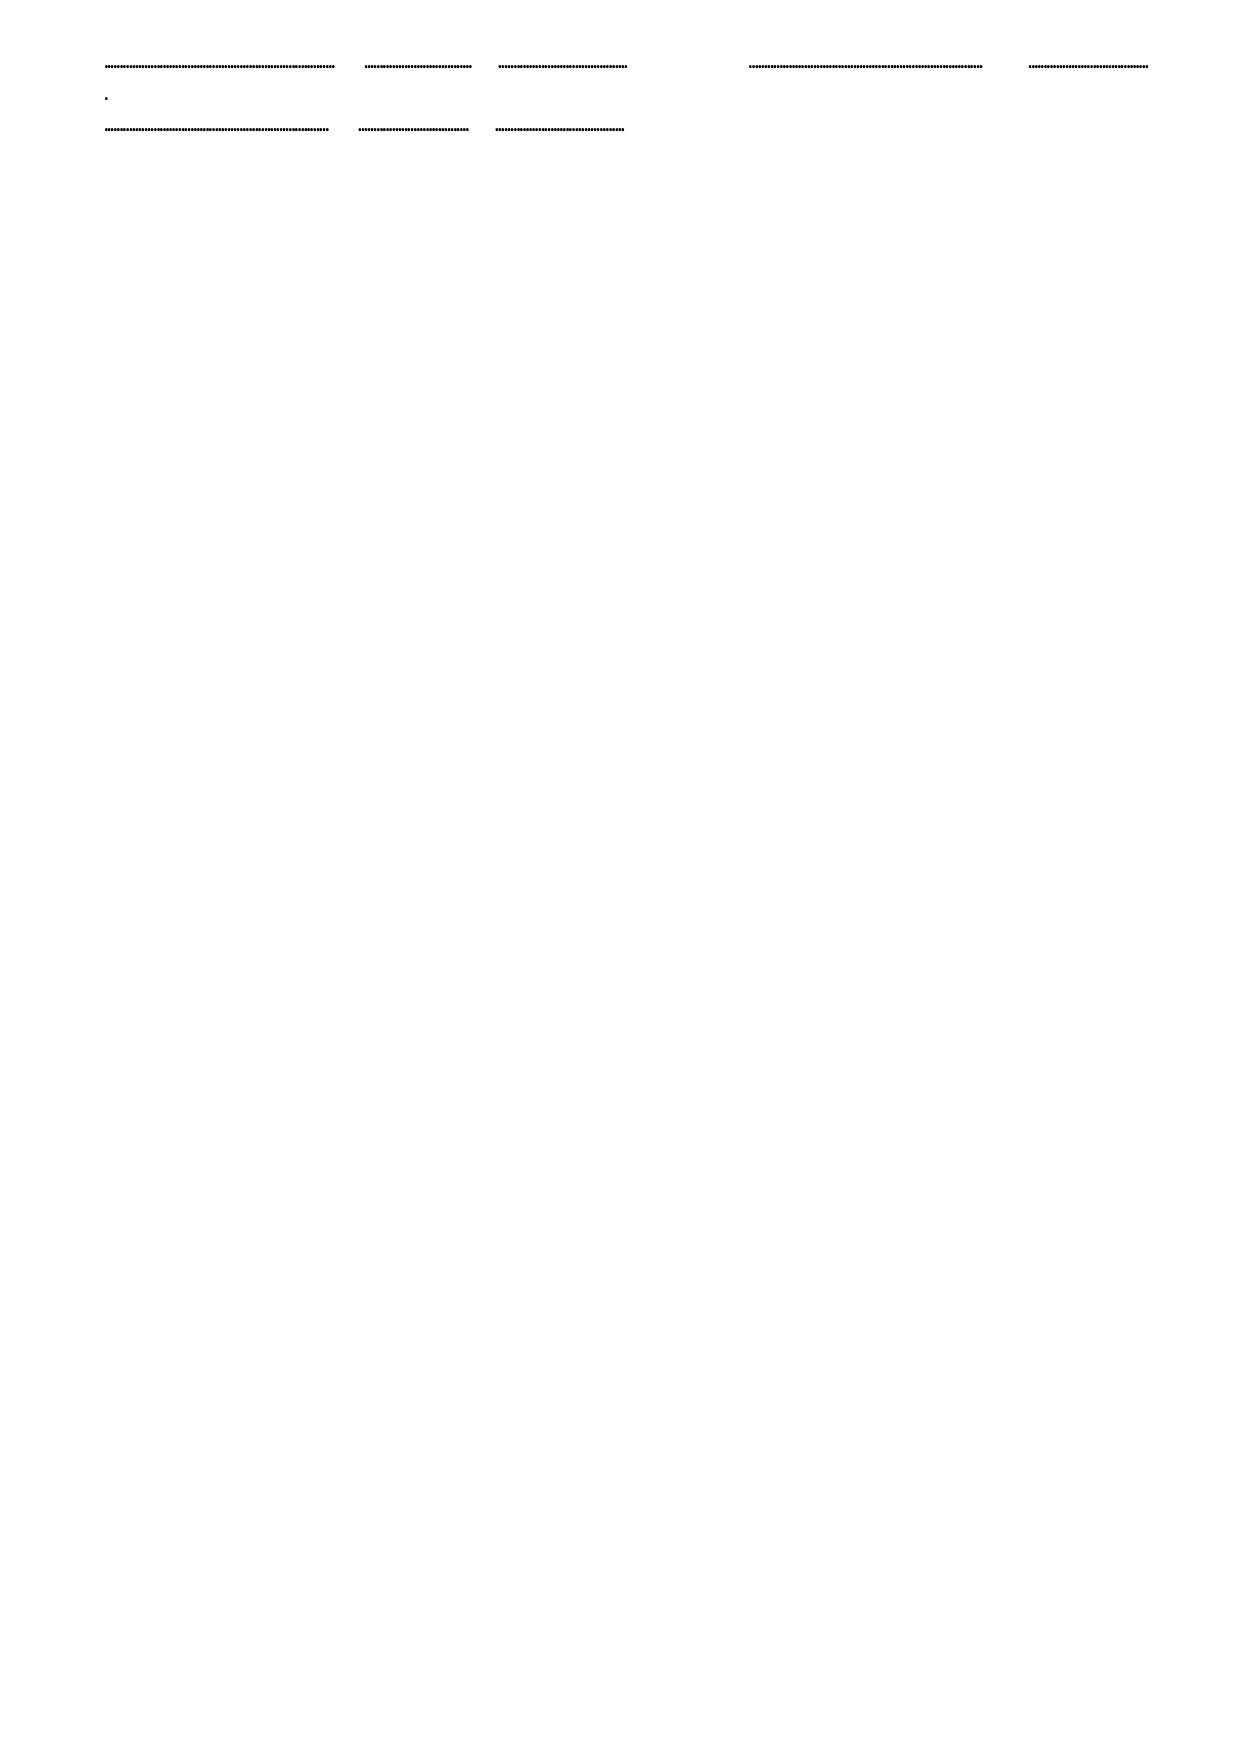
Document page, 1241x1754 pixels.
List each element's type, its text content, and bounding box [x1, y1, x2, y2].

text ......................................................................... .................................... .......................................... [103, 107, 1152, 138]
text ........................................................................... ................................... .......................................... ............................................................................ ........................................ [103, 44, 1152, 107]
